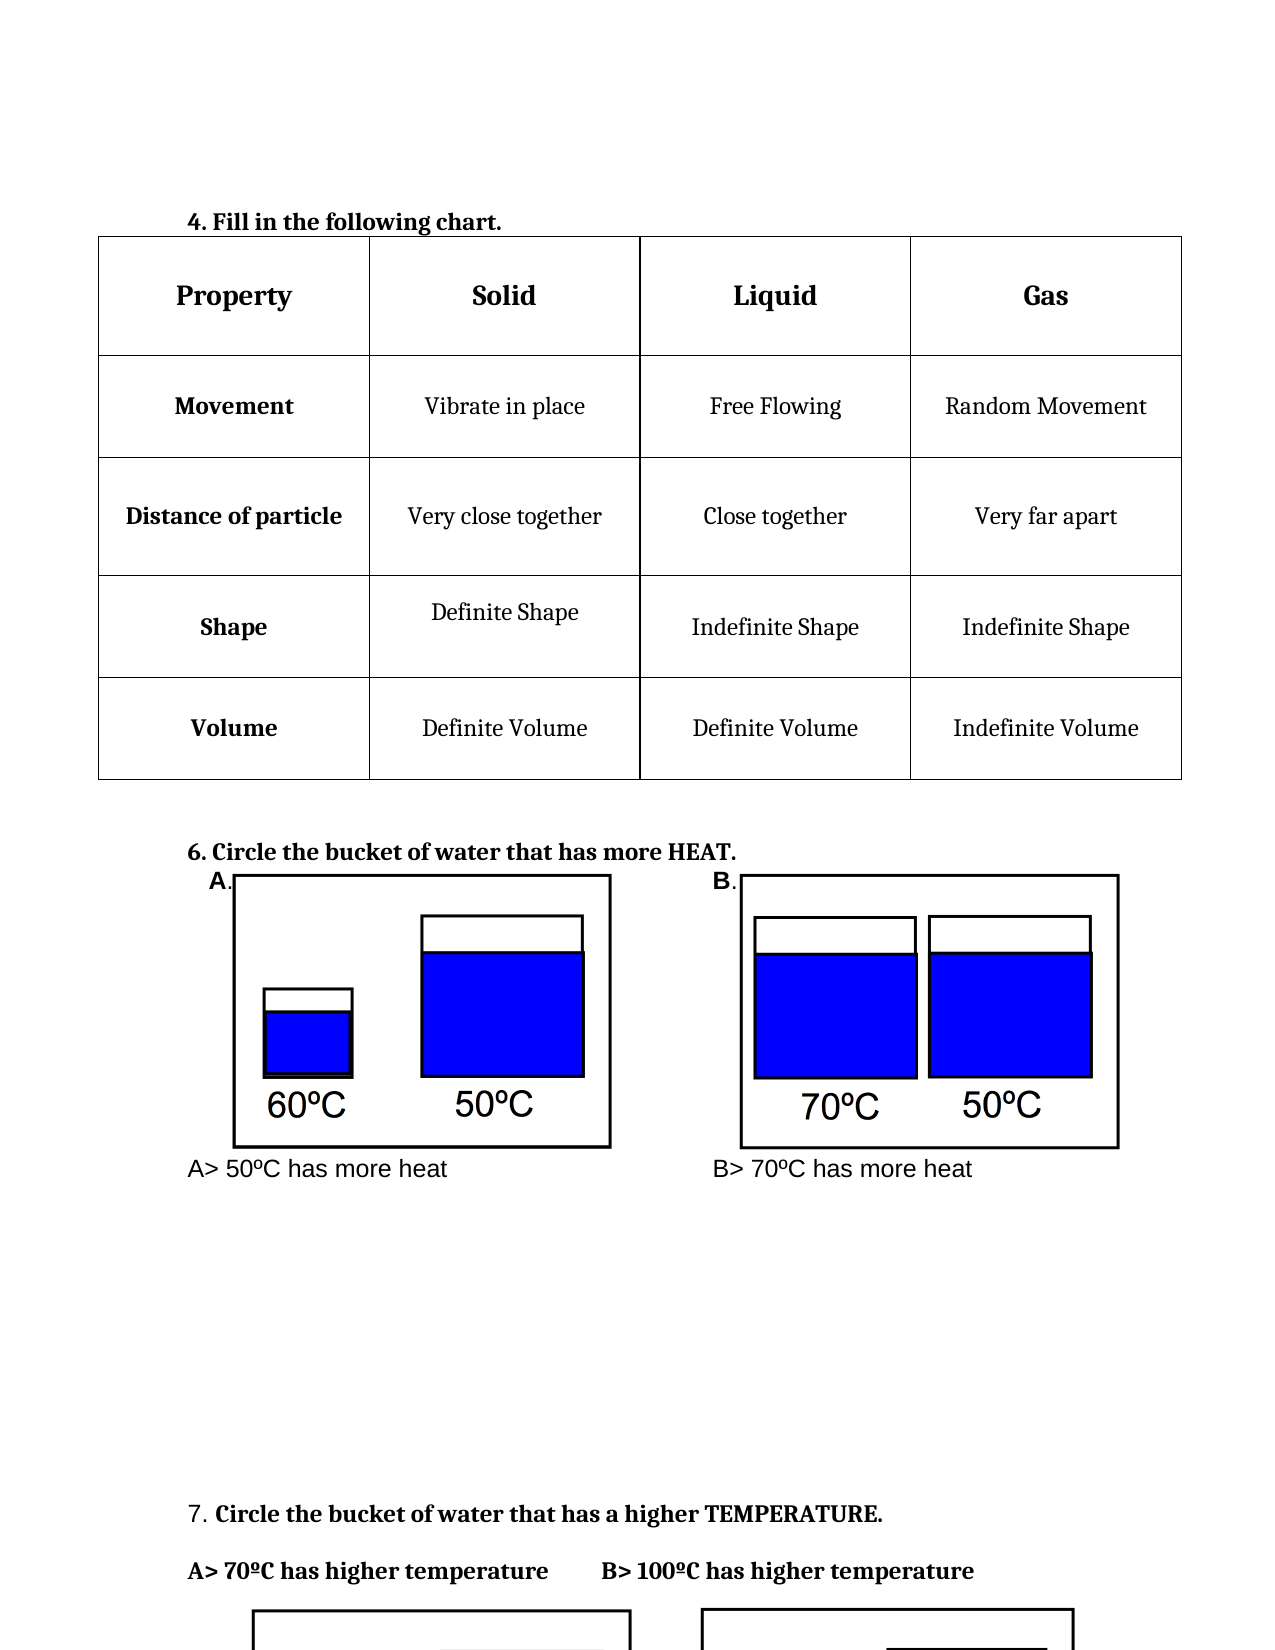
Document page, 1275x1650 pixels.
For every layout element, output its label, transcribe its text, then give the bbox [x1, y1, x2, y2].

table_cell Shape [99, 576, 369, 677]
table_cell Distance of particle [99, 458, 369, 575]
table_cell Movement [99, 356, 369, 457]
table_header Solid [370, 237, 639, 355]
table_cell Free Flowing [641, 356, 910, 457]
table_cell Indefinite Shape [911, 576, 1181, 677]
table_cell Definite Shape [370, 576, 639, 677]
text A> 70ºC has higher temperature B> 100ºC has higher temperature [187, 1557, 1087, 1586]
table_cell Very close together [370, 458, 639, 575]
table_header Liquid [641, 237, 910, 355]
table_cell Vibrate in place [370, 356, 639, 457]
table_cell Volume [99, 678, 369, 779]
table_cell Indefinite Volume [911, 678, 1181, 779]
table_cell Random Movement [911, 356, 1181, 457]
text 7. Circle the bucket of water that has a higher TEMPERATURE. [187, 1499, 1087, 1528]
table_cell Definite Volume [370, 678, 639, 779]
table_cell Close together [641, 458, 910, 575]
picture [168, 786, 1190, 1219]
picture [187, 1522, 1144, 1650]
text A> 50ºC has more heat B> 70ºC has more heat [187, 1154, 1087, 1183]
text 6. Circle the bucket of water that has more HEAT. [187, 838, 1087, 866]
text 4. Fill in the following chart. [187, 207, 1087, 236]
table_cell Very far apart [911, 458, 1181, 575]
table_header Property [99, 237, 369, 355]
table_cell Definite Volume [641, 678, 910, 779]
table_cell Indefinite Shape [641, 576, 910, 677]
text A. B. [187, 866, 1087, 895]
table_header Gas [911, 237, 1181, 355]
